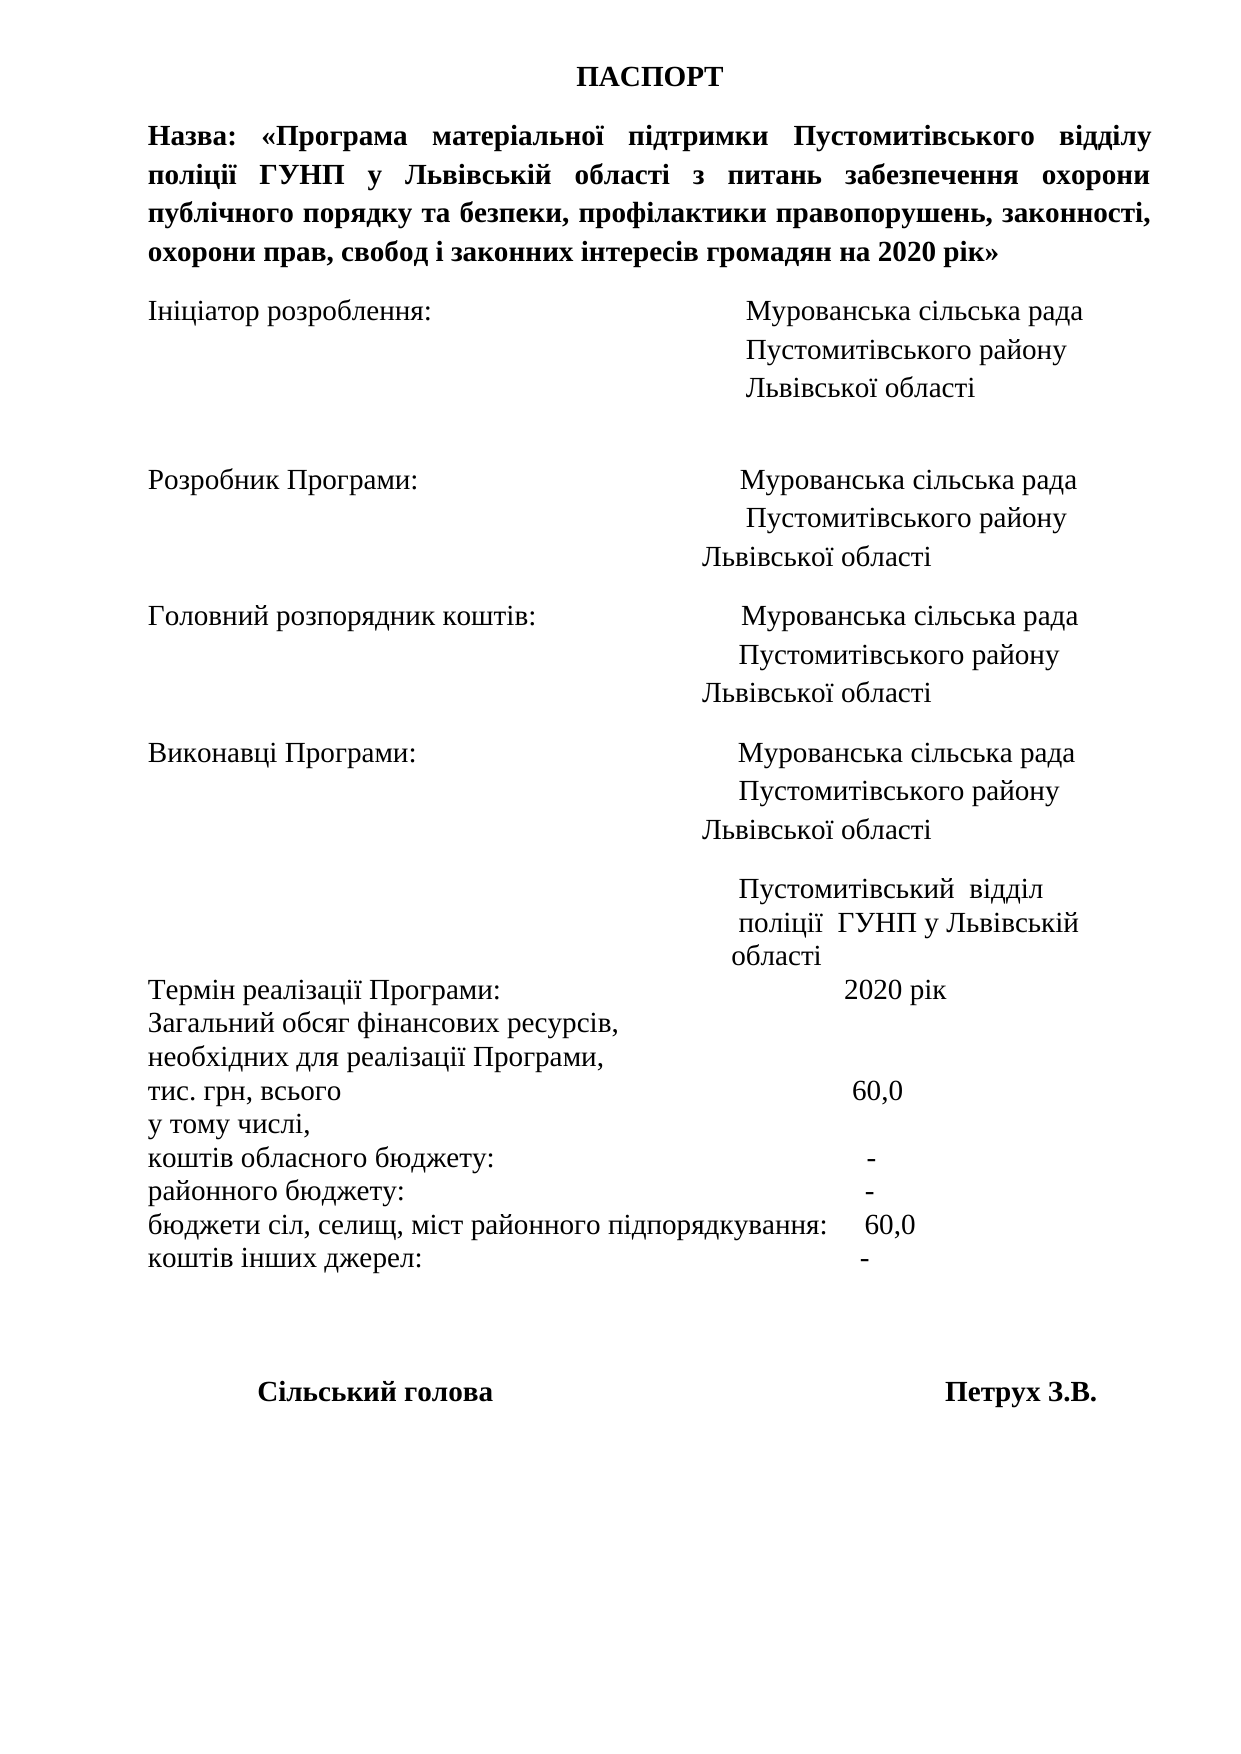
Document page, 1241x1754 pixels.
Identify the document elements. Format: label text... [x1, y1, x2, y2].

text Пустомитівського району [148, 332, 1152, 366]
text тис. грн, всього 60,0 [148, 1073, 1152, 1106]
text Виконавці Програми: Мурованська сільська рада [148, 735, 1152, 768]
text ПАСПОРТ [148, 59, 1152, 93]
text Термін реалізації Програми: 2020 рік [148, 972, 1152, 1006]
text бюджети сіл, селищ, міст районного підпорядкування: 60,0 [148, 1207, 1152, 1240]
text коштів інших джерел: - [148, 1240, 1152, 1274]
text Пустомитівського району [148, 773, 1152, 807]
text Пустомитівського району [148, 637, 1152, 671]
text Головний розпорядник коштів: Мурованська сільська рада [148, 598, 1152, 632]
text Пустомитівського району [148, 501, 1152, 534]
text Назва: «Програма матеріальної підтримки Пустомитівського відділу поліції ГУНП у Львівській області з питань забезпечення охорони публічного порядку та безпеки, профілактики правопорушень, законності, охорони прав, свобод і законних інтересів громадян на 2020 рік» [148, 118, 1152, 268]
text коштів обласного бюджету: - [148, 1140, 1152, 1173]
text поліції ГУНП у Львівській [148, 905, 1152, 938]
text Розробник Програми: Мурованська сільська рада [148, 462, 1152, 496]
text Львівської області [148, 812, 1152, 846]
text Загальний обсяг фінансових ресурсів, [148, 1006, 1152, 1039]
text Сільський голова Петрух З.В. [148, 1374, 1152, 1408]
text Пустомитівський відділ [148, 871, 1152, 905]
text у тому числі, [148, 1106, 1152, 1140]
text області [148, 938, 1152, 972]
text Львівської області [148, 371, 1152, 404]
text районного бюджету: - [148, 1173, 1152, 1207]
text Львівської області [148, 676, 1152, 709]
text Львівської області [148, 539, 1152, 573]
text Ініціатор розроблення: Мурованська сільська рада [148, 293, 1152, 327]
text необхідних для реалізації Програми, [148, 1039, 1152, 1073]
